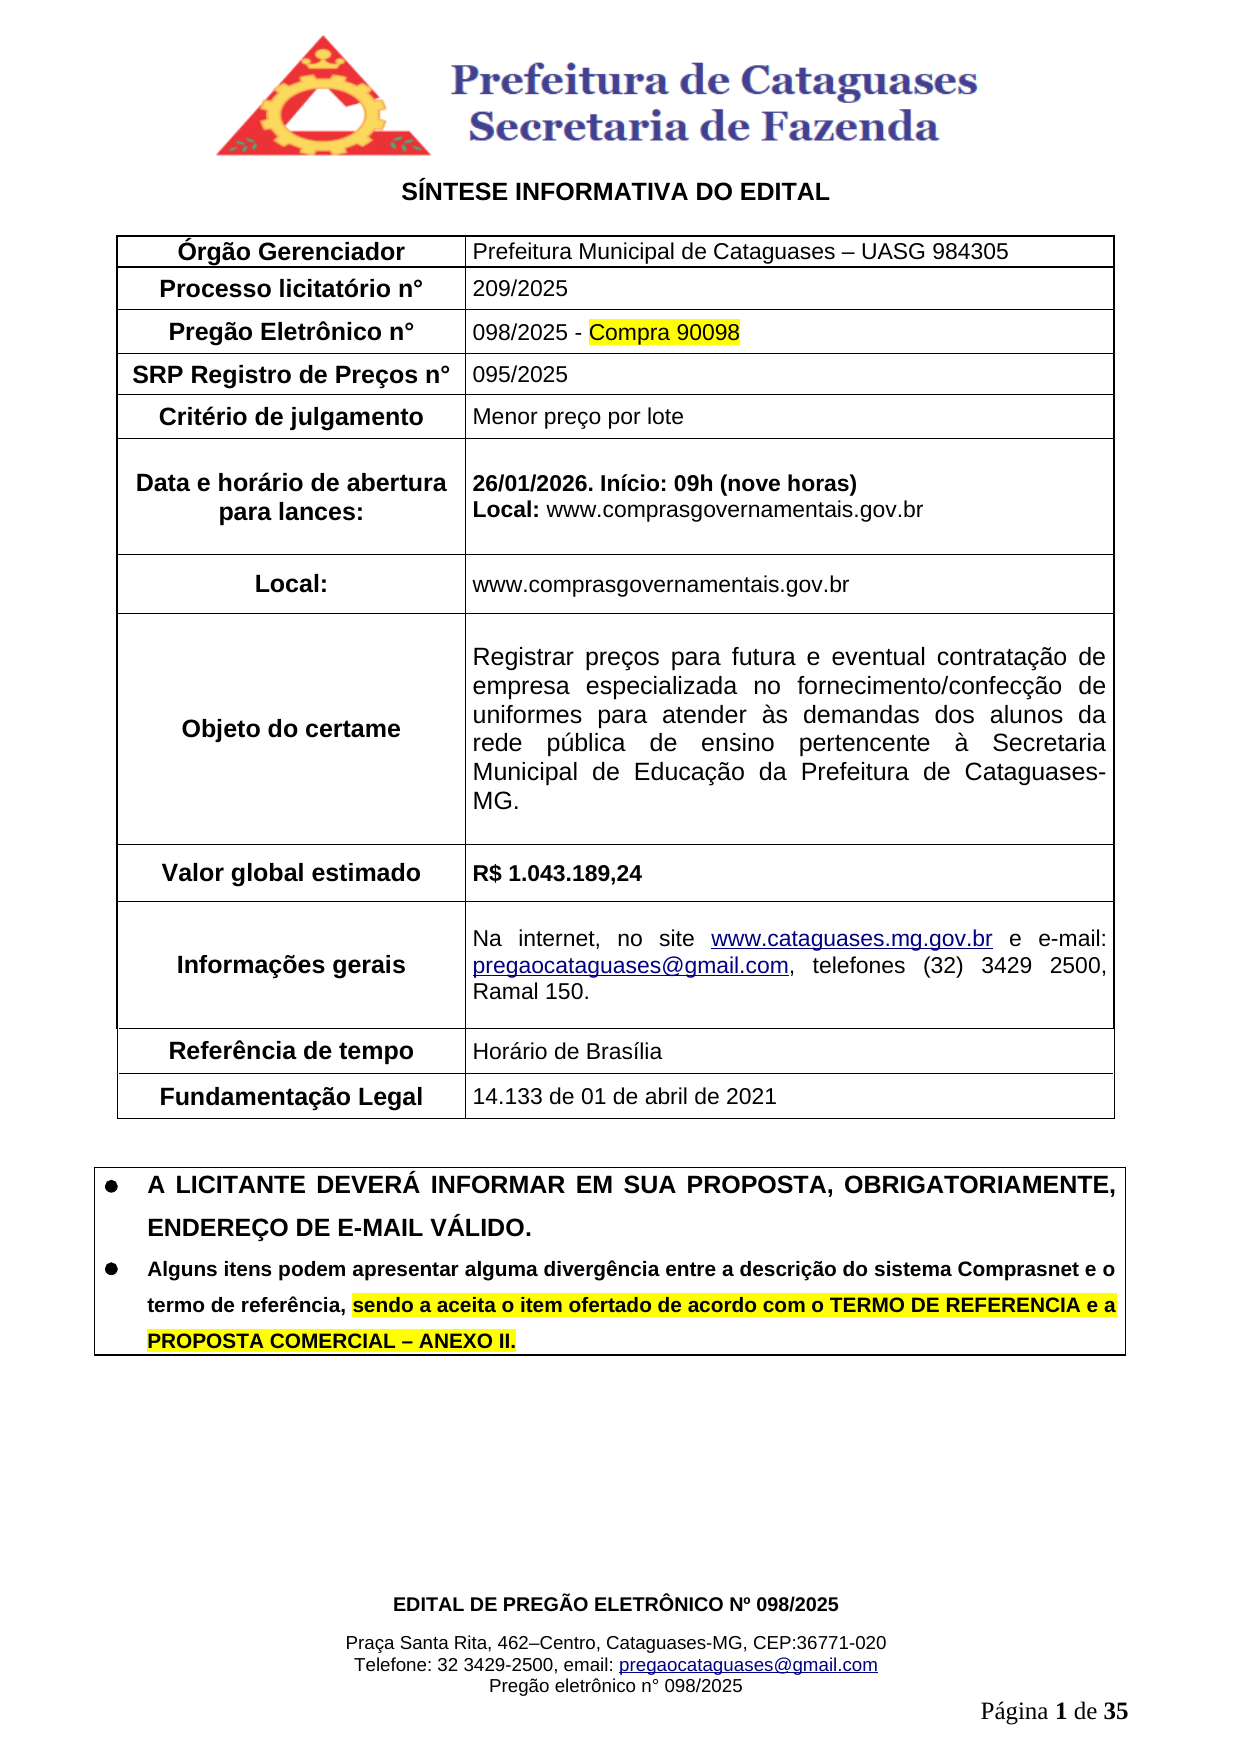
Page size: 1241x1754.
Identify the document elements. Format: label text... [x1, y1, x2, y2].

table_cell Referência de tempo [118, 1029, 465, 1073]
table_cell 095/2025 [466, 354, 1113, 394]
list Alguns itens podem apresentar alguma divergência entre a descrição do sistema Comprasnet e o termo de referência, sendo a aceita o item ofertado de acordo com o TERMO DE REFERENCIA e a PROPOSTA COMERCIAL – ANEXO II. [95, 1253, 1125, 1354]
text SÍNTESE INFORMATIVA DO EDITAL [103, 177, 1128, 206]
table_cell Objeto do certame [118, 614, 465, 843]
table_cell Local: [118, 555, 465, 612]
table_cell 26/01/2026. Início: 09h (nove horas) Local: www.comprasgovernamentais.gov.br [466, 439, 1113, 554]
table_cell Na internet, no site www.cataguases.mg.gov.br e e-mail: pregaocataguases@gmail.com, telefones (32) 3429 2500, Ramal 150. [466, 902, 1113, 1028]
table_cell 209/2025 [466, 268, 1113, 309]
table_cell Critério de julgamento [118, 395, 465, 437]
table_cell 14.133 de 01 de abril de 2021 [466, 1073, 1114, 1118]
table_cell Registrar preços para futura e eventual contratação de empresa especializada no fornecimento/confecção de uniformes para atender às demandas dos alunos da rede pública de ensino pertencente à Secretaria Municipal de Educação da Prefeitura de Cataguases-MG. [466, 614, 1113, 843]
table_header Prefeitura Municipal de Cataguases – UASG 984305 [466, 237, 1113, 266]
table_cell Pregão Eletrônico n° [118, 310, 465, 353]
table_cell Valor global estimado [118, 845, 465, 901]
table_cell R$ 1.043.189,24 [466, 845, 1113, 901]
table_cell Processo licitatório n° [118, 268, 465, 309]
table_header Órgão Gerenciador [118, 237, 465, 266]
text EDITAL DE PREGÃO ELETRÔNICO Nº 098/2025 [103, 1593, 1128, 1616]
picture [161, 29, 1071, 177]
table_cell 098/2025 - Compra 90098 [466, 310, 1113, 353]
table_cell Informações gerais [118, 902, 465, 1028]
table_cell www.comprasgovernamentais.gov.br [466, 555, 1113, 612]
table_cell Menor preço por lote [466, 395, 1113, 437]
list A LICITANTE DEVERÁ INFORMAR EM SUA PROPOSTA, OBRIGATORIAMENTE, ENDEREÇO DE E-MAIL VÁLIDO. [95, 1168, 1125, 1242]
table_cell Horário de Brasília [466, 1029, 1114, 1073]
table_cell SRP Registro de Preços n° [118, 354, 465, 394]
table_cell Data e horário de abertura para lances: [118, 439, 465, 554]
table_cell Fundamentação Legal [118, 1074, 465, 1118]
